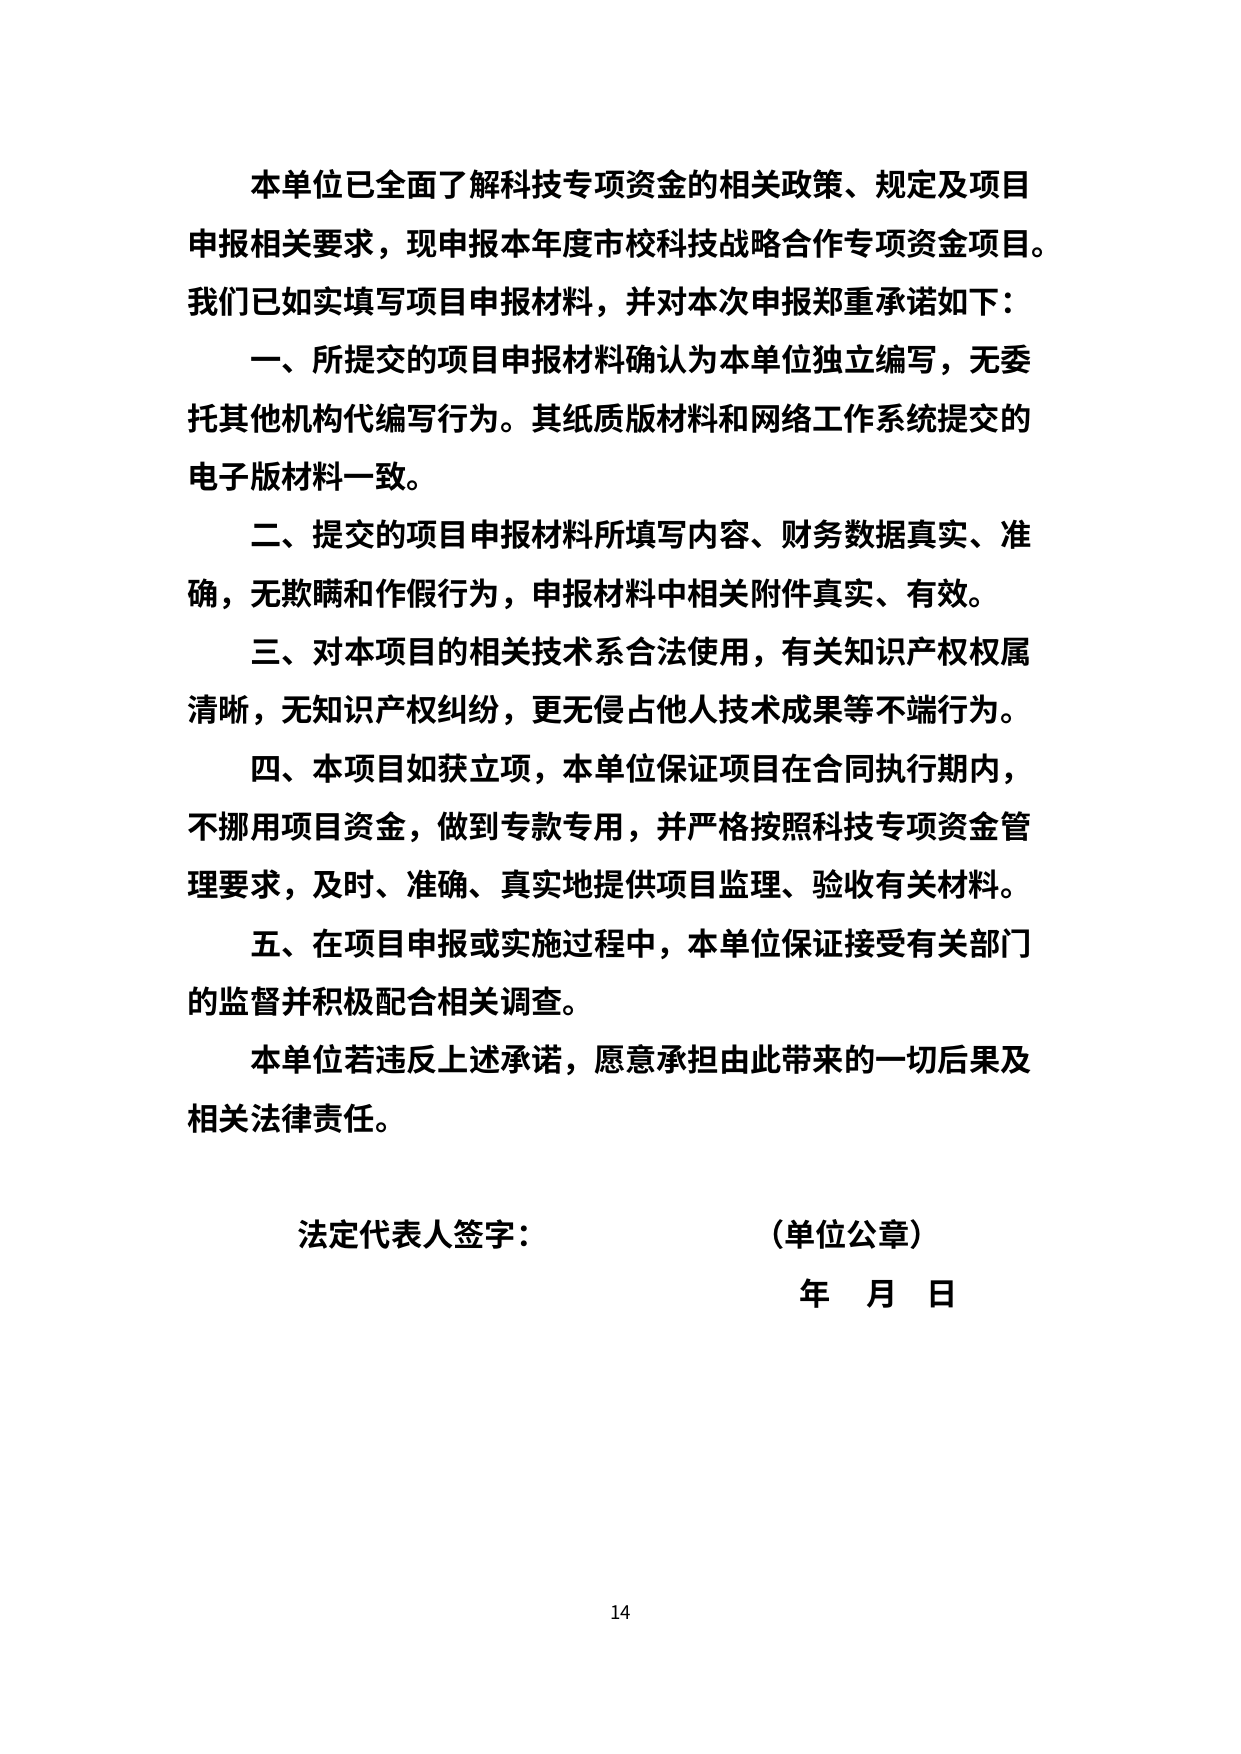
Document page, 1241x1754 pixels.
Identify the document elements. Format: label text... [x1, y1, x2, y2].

text 一、所提交的项目申报材料确认为本单位独立编写，无委托其他机构代编写行为。其纸质版材料和网络工作系统提交的电子版材料一致。 [187, 325, 1053, 500]
text 三、对本项目的相关技术系合法使用，有关知识产权权属清晰，无知识产权纠纷，更无侵占他人技术成果等不端行为。 [187, 617, 1053, 733]
text 本单位若违反上述承诺，愿意承担由此带来的一切后果及相关法律责任。 [187, 1025, 1053, 1142]
text 年 月 日 [187, 1258, 1053, 1317]
text 四、本项目如获立项，本单位保证项目在合同执行期内，不挪用项目资金，做到专款专用，并严格按照科技专项资金管理要求，及时、准确、真实地提供项目监理、验收有关材料。 [187, 733, 1053, 908]
text 法定代表人签字： （单位公章） [187, 1200, 1053, 1258]
text 五、在项目申报或实施过程中，本单位保证接受有关部门的监督并积极配合相关调查。 [187, 908, 1053, 1025]
text 本单位已全面了解科技专项资金的相关政策、规定及项目申报相关要求，现申报本年度市校科技战略合作专项资金项目。我们已如实填写项目申报材料，并对本次申报郑重承诺如下： [187, 150, 1053, 325]
text 二、提交的项目申报材料所填写内容、财务数据真实、准确，无欺瞒和作假行为，申报材料中相关附件真实、有效。 [187, 500, 1053, 617]
